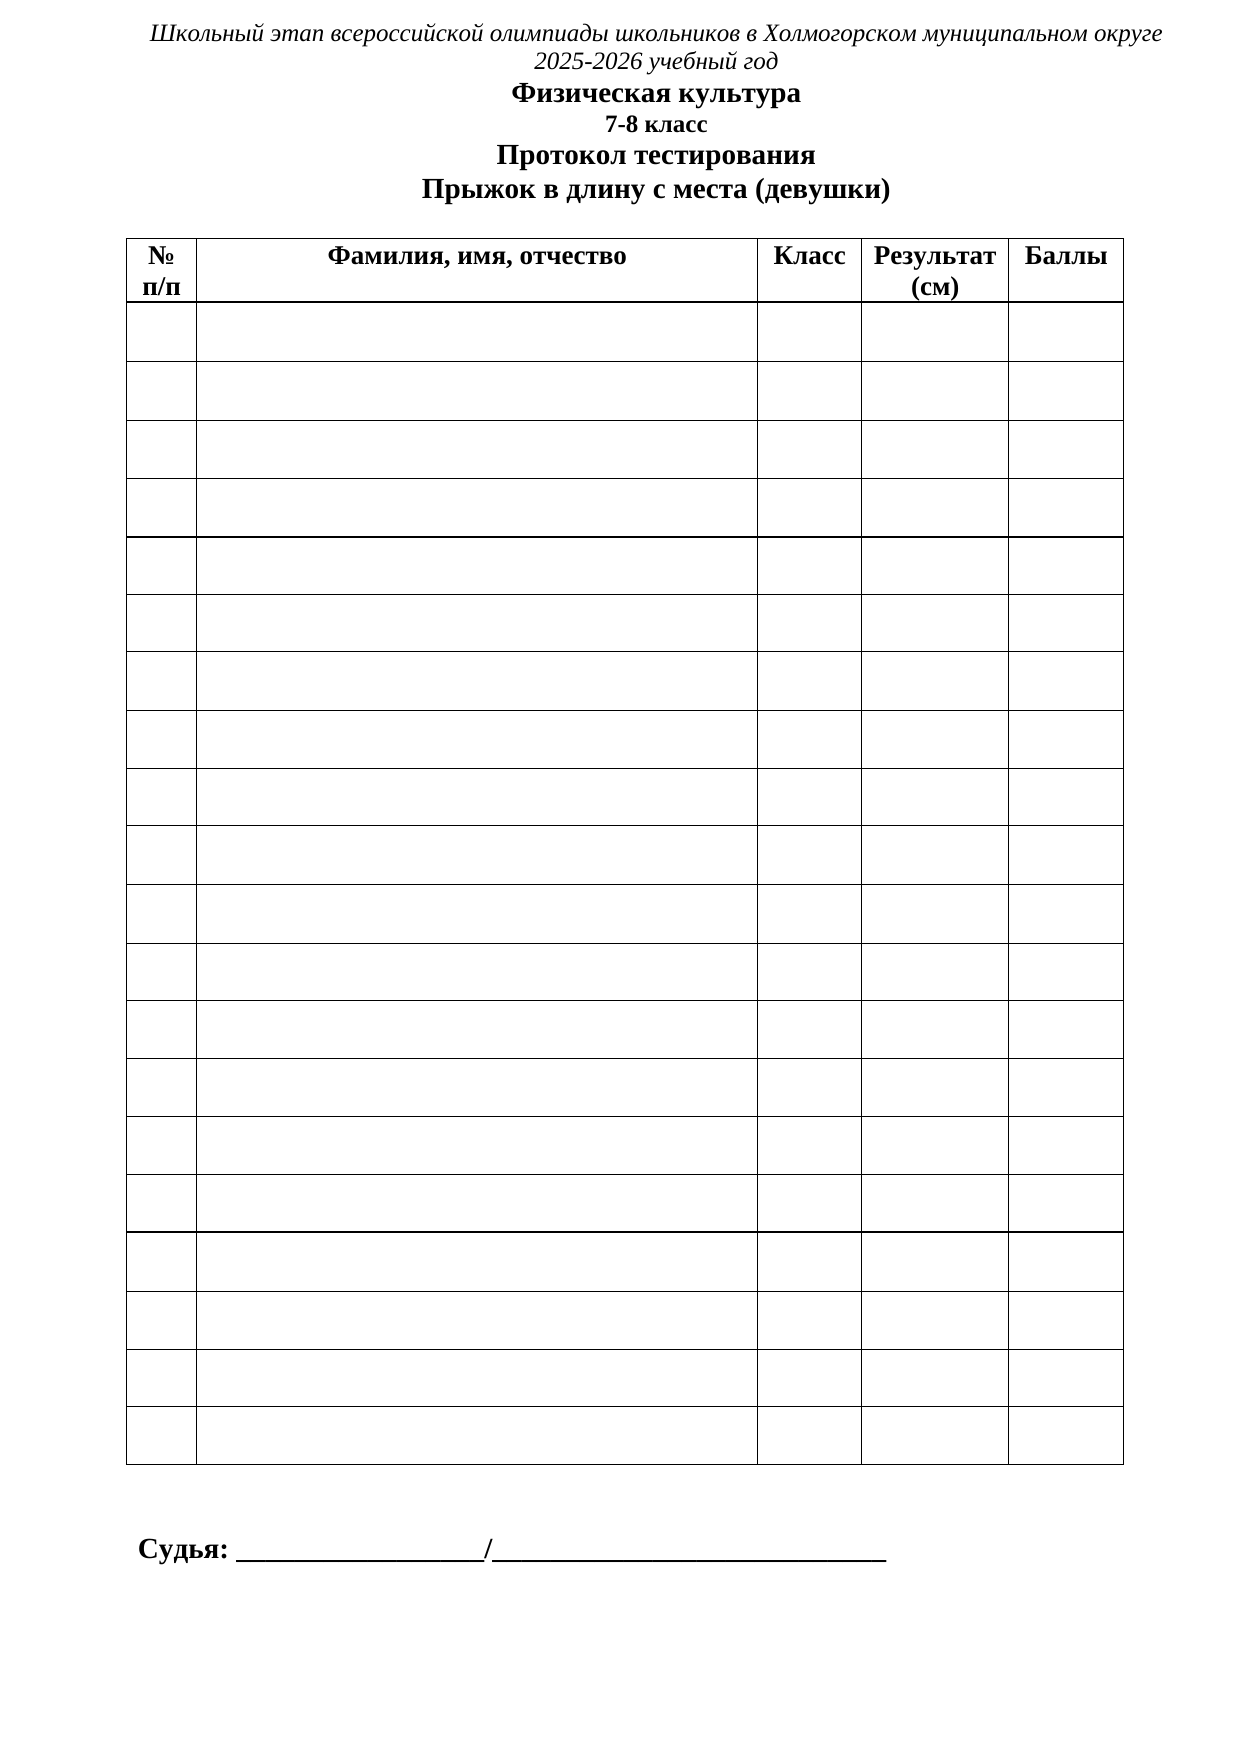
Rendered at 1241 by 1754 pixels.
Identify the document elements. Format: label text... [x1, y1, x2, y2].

table_cell [127, 303, 196, 361]
table_cell [127, 769, 196, 825]
table_cell [758, 1175, 861, 1231]
table_cell [197, 826, 757, 883]
table_cell [197, 711, 757, 768]
table_cell [127, 1350, 196, 1406]
table_cell [1009, 1350, 1123, 1406]
table_cell [1009, 1233, 1123, 1291]
table_cell [862, 944, 1008, 999]
table_cell [127, 1059, 196, 1116]
table_cell [862, 479, 1008, 536]
table_cell [197, 538, 757, 593]
table_cell [1009, 769, 1123, 825]
table_cell [758, 652, 861, 710]
table_cell [1009, 1407, 1123, 1463]
table_cell [1009, 885, 1123, 943]
table_cell [197, 362, 757, 419]
table_cell [862, 652, 1008, 710]
table_cell [197, 1292, 757, 1349]
table_cell [758, 1059, 861, 1116]
table_cell [862, 826, 1008, 883]
table_cell [758, 1117, 861, 1174]
table_cell [862, 362, 1008, 419]
table_cell [862, 885, 1008, 943]
table_cell [758, 538, 861, 593]
table_cell [127, 595, 196, 651]
table_cell [1009, 538, 1123, 593]
table_cell [197, 1117, 757, 1174]
table_cell [197, 652, 757, 710]
table_cell [862, 303, 1008, 361]
table_cell [127, 1407, 196, 1463]
table_header Результат (см) [862, 239, 1008, 301]
table_cell [1009, 652, 1123, 710]
table_cell [197, 769, 757, 825]
table_cell [758, 595, 861, 651]
table_cell [758, 885, 861, 943]
table_cell [758, 944, 861, 999]
table_cell [127, 421, 196, 477]
table_cell [862, 1407, 1008, 1463]
table_cell [127, 479, 196, 536]
table_cell [758, 769, 861, 825]
table_cell [197, 595, 757, 651]
table_cell [127, 1117, 196, 1174]
table_cell [197, 1233, 757, 1291]
table_cell [1009, 711, 1123, 768]
table_cell [862, 1350, 1008, 1406]
table_header № п/п [127, 239, 196, 301]
table_cell [862, 1001, 1008, 1057]
table_cell [197, 1350, 757, 1406]
table_cell [127, 652, 196, 710]
table_cell [862, 421, 1008, 477]
table_cell [127, 944, 196, 999]
table_cell [127, 826, 196, 883]
table_cell [127, 1001, 196, 1057]
table_cell [862, 1292, 1008, 1349]
table_cell [1009, 421, 1123, 477]
table_cell [197, 303, 757, 361]
table_cell [197, 479, 757, 536]
table_cell [197, 421, 757, 477]
table_cell [862, 1059, 1008, 1116]
table_cell [127, 711, 196, 768]
table_cell [758, 711, 861, 768]
table_cell [127, 1292, 196, 1349]
table_cell [1009, 944, 1123, 999]
table_header Баллы [1009, 239, 1123, 301]
table_cell [127, 1233, 196, 1291]
table_cell [197, 1407, 757, 1463]
table_cell [862, 1175, 1008, 1231]
table_cell [127, 362, 196, 419]
table_cell [758, 1292, 861, 1349]
table_header Класс [758, 239, 861, 301]
table_cell [127, 885, 196, 943]
table_cell [1009, 1059, 1123, 1116]
table_cell [197, 1059, 757, 1116]
table_cell [862, 1233, 1008, 1291]
table_cell [1009, 479, 1123, 536]
table_cell [862, 711, 1008, 768]
text Судья: _________________/___________________________ [138, 1532, 1175, 1565]
table_cell [197, 944, 757, 999]
table_cell [862, 538, 1008, 593]
table_cell [758, 303, 861, 361]
table_cell [862, 1117, 1008, 1174]
table_cell [1009, 1001, 1123, 1057]
table_cell [127, 538, 196, 593]
table_cell [1009, 595, 1123, 651]
table_cell [127, 1175, 196, 1231]
table_cell [758, 1407, 861, 1463]
table_cell [197, 885, 757, 943]
table_cell [862, 769, 1008, 825]
table_cell [1009, 303, 1123, 361]
table_cell [758, 1350, 861, 1406]
table_cell [1009, 1117, 1123, 1174]
table_header Фамилия, имя, отчество [197, 239, 757, 301]
table_cell [862, 595, 1008, 651]
table_cell [1009, 826, 1123, 883]
table_cell [758, 362, 861, 419]
table_cell [1009, 1175, 1123, 1231]
table_cell [758, 826, 861, 883]
table_cell [197, 1001, 757, 1057]
table_cell [1009, 1292, 1123, 1349]
table_cell [758, 421, 861, 477]
table_cell [758, 1233, 861, 1291]
table_cell [758, 1001, 861, 1057]
table_cell [197, 1175, 757, 1231]
table_cell [1009, 362, 1123, 419]
table_cell [758, 479, 861, 536]
text Протокол тестирования Прыжок в длину с места (девушки) [138, 137, 1175, 204]
